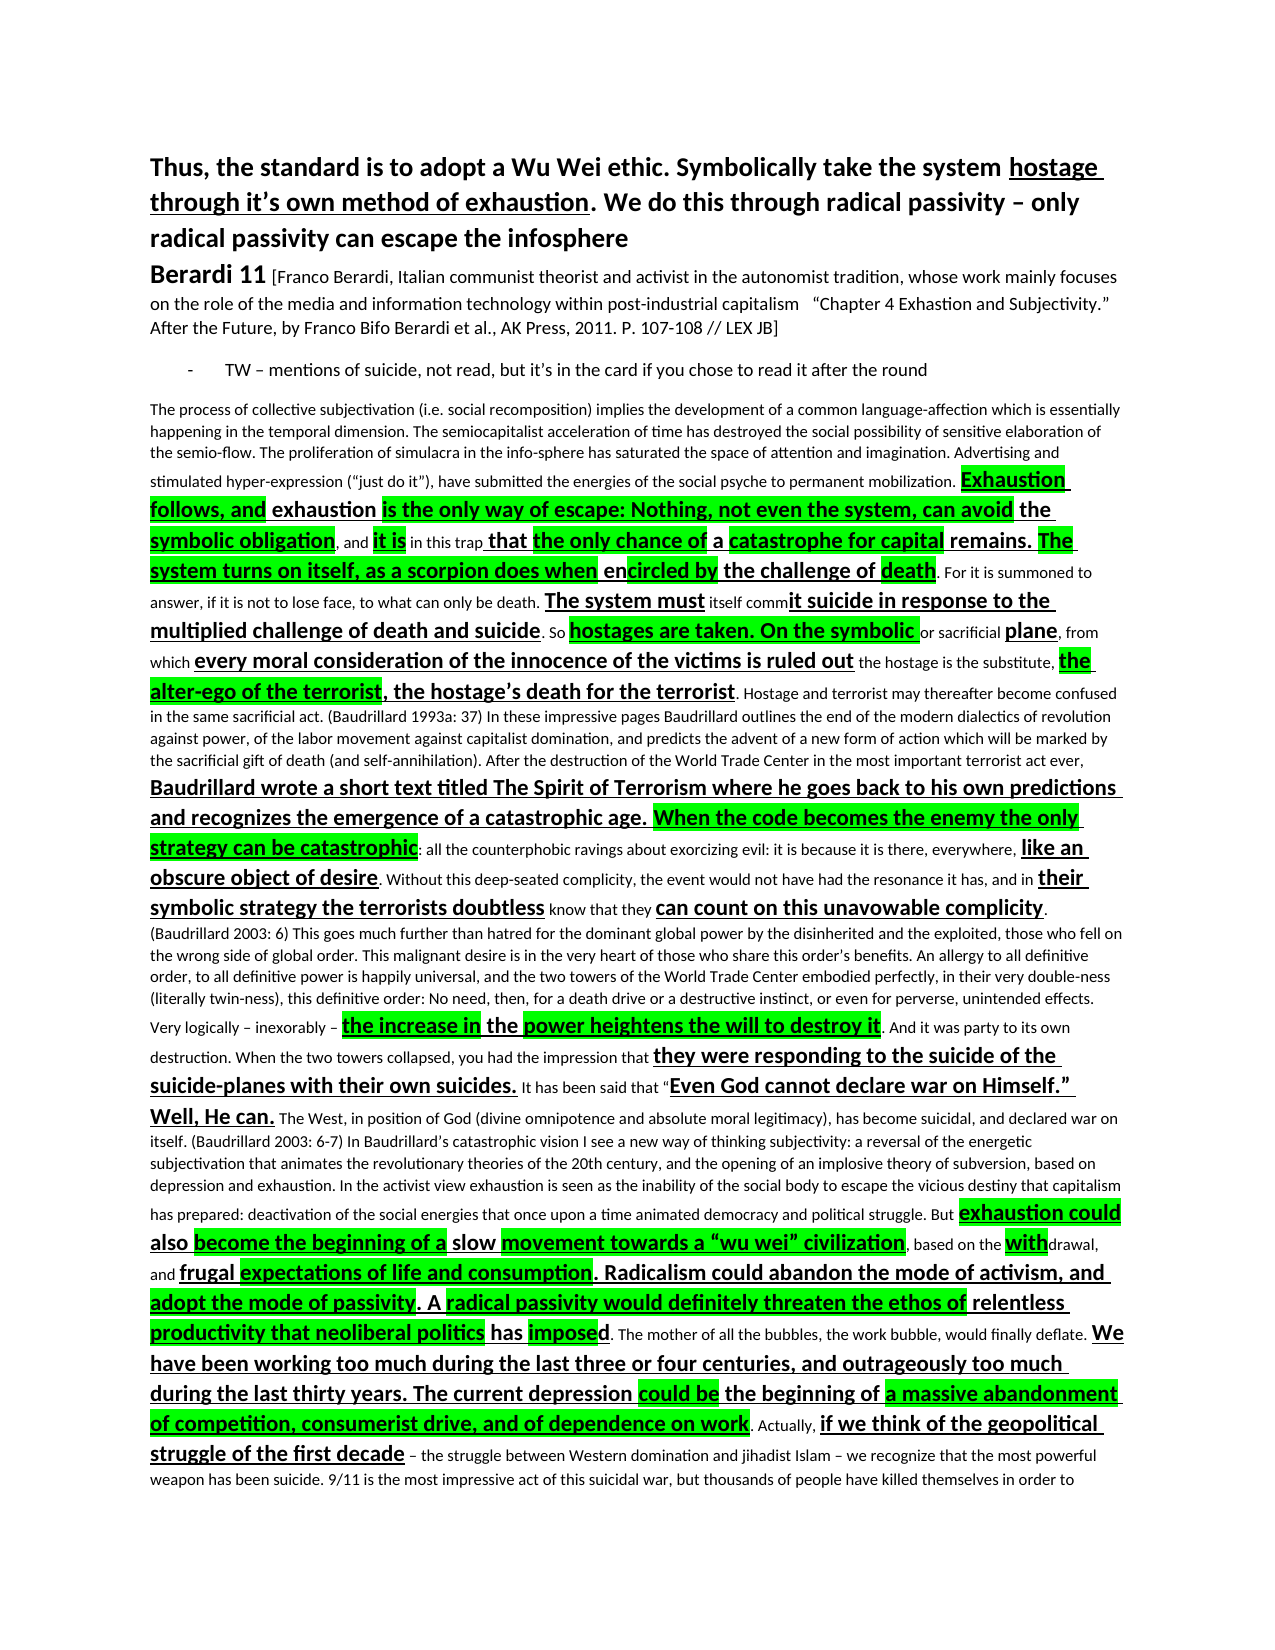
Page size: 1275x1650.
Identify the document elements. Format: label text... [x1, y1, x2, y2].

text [150, 399, 1125, 1489]
list TW – mentions of suicide, not read, but it’s in the card if you chose to read it after the round [187, 358, 1125, 381]
text Berardi 11 [Franco Berardi, Italian communist theorist and activist in the autonomist tradition, whose work mainly focuses on the role of the media and information technology within post-industrial capitalism “Chapter 4 Exhastion and Subjectivity.” After the Future, by Franco Bifo Berardi et al., AK Press, 2011. P. 107-108 // LEX JB] [150, 257, 1125, 339]
subtitle Thus, the standard is to adopt a Wu Wei ethic. Symbolically take the system hostage through it’s own method of exhaustion. We do this through radical passivity – only radical passivity can escape the infosphere [150, 150, 1125, 254]
